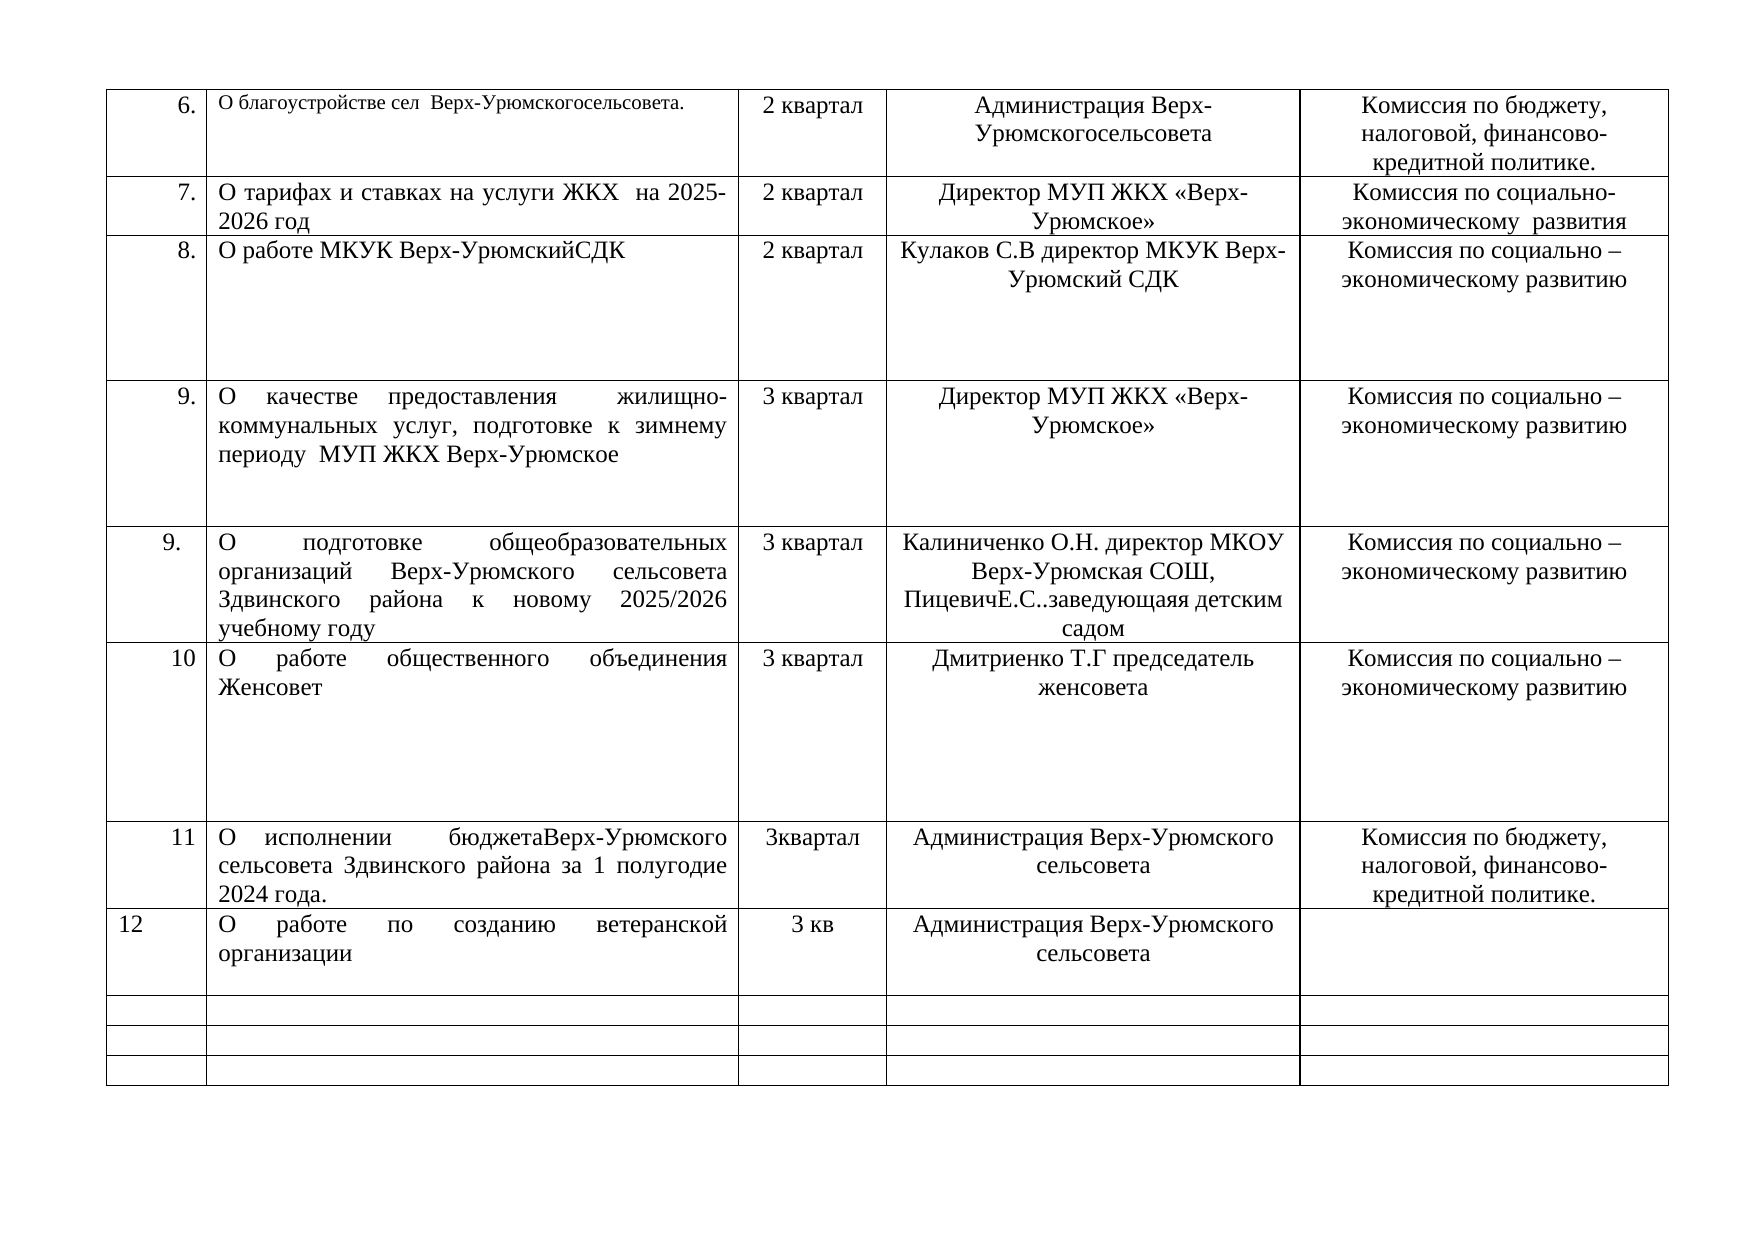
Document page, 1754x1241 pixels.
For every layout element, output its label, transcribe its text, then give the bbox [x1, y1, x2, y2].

table_cell [107, 1026, 206, 1055]
table_cell О качестве предоставления жилищно-коммунальных услуг, подготовке к зимнему периоду МУП ЖКХ Верх-Урюмское [207, 381, 738, 526]
table_cell [739, 1056, 886, 1085]
table_cell 10 [107, 643, 206, 821]
table_cell 11 [107, 822, 206, 908]
table_cell [887, 996, 1299, 1025]
table_cell 3 квартал [739, 381, 886, 526]
table_cell [207, 1026, 738, 1055]
table_cell Администрация Верх-Урюмскогосельсовета [887, 90, 1299, 176]
table_cell [107, 177, 206, 234]
table_cell [207, 1056, 738, 1085]
table_cell [1301, 909, 1668, 995]
table_cell Комиссия по бюджету, налоговой, финансово-кредитной политике. [1301, 822, 1668, 908]
table_cell О тарифах и ставках на услуги ЖКХ на 2025-2026 год [207, 177, 738, 234]
table_cell [1301, 1056, 1668, 1085]
table_cell 3 квартал [739, 643, 886, 821]
table_cell Кулаков С.В директор МКУК Верх-Урюмский СДК [887, 236, 1299, 380]
table_cell 3 кв [739, 909, 886, 995]
table_cell [107, 1056, 206, 1085]
table_cell 3квартал [739, 822, 886, 908]
table_cell [207, 996, 738, 1025]
table_cell [739, 996, 886, 1025]
table_cell [107, 236, 206, 380]
table_cell 2 квартал [739, 90, 886, 176]
table_cell Комиссия по социально – экономическому развитию [1301, 381, 1668, 526]
table_cell [1301, 1026, 1668, 1055]
table_cell Директор МУП ЖКХ «Верх-Урюмское» [887, 381, 1299, 526]
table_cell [1301, 90, 1668, 176]
table_cell О исполнении бюджетаВерх-Урюмского сельсовета Здвинского района за 1 полугодие 2024 года. [207, 822, 738, 908]
table_cell [887, 1056, 1299, 1085]
table_cell [107, 381, 206, 526]
table_cell О работе МКУК Верх-УрюмскийСДК [207, 236, 738, 380]
table_cell 3 квартал [739, 527, 886, 642]
table_cell Калиниченко О.Н. директор МКОУ Верх-Урюмская СОШ, ПицевичЕ.С..заведующаяя детским садом [887, 527, 1299, 642]
table_cell О подготовке общеобразовательных организаций Верх-Урюмского сельсовета Здвинского района к новому 2025/2026 учебному году [207, 527, 738, 642]
table_cell [887, 1026, 1299, 1055]
table_cell Администрация Верх-Урюмского сельсовета [887, 822, 1299, 908]
table_cell Комиссия по социально – экономическому развитию [1301, 527, 1668, 642]
table_cell О работе по созданию ветеранской организации [207, 909, 738, 995]
table_cell 9. [107, 527, 206, 642]
table_cell [107, 90, 206, 176]
table_cell Комиссия по социально – экономическому развитию [1301, 236, 1668, 380]
table_cell Дмитриенко Т.Г председатель женсовета [887, 643, 1299, 821]
table_cell 2 квартал [739, 177, 886, 234]
table_cell Директор МУП ЖКХ «Верх-Урюмское» [887, 177, 1299, 234]
table_cell [107, 996, 206, 1025]
table_cell [1301, 996, 1668, 1025]
table_cell О благоустройстве сел Верх-Урюмскогосельсовета. [207, 90, 738, 176]
table_cell Комиссия по социально – экономическому развитию [1301, 643, 1668, 821]
table_cell 12 [107, 909, 206, 995]
table_cell Администрация Верх-Урюмского сельсовета [887, 909, 1299, 995]
table_cell 2 квартал [739, 236, 886, 380]
table_cell Комиссия по социально-экономическому развития [1301, 177, 1668, 234]
table_cell О работе общественного объединения Женсовет [207, 643, 738, 821]
table_cell [739, 1026, 886, 1055]
